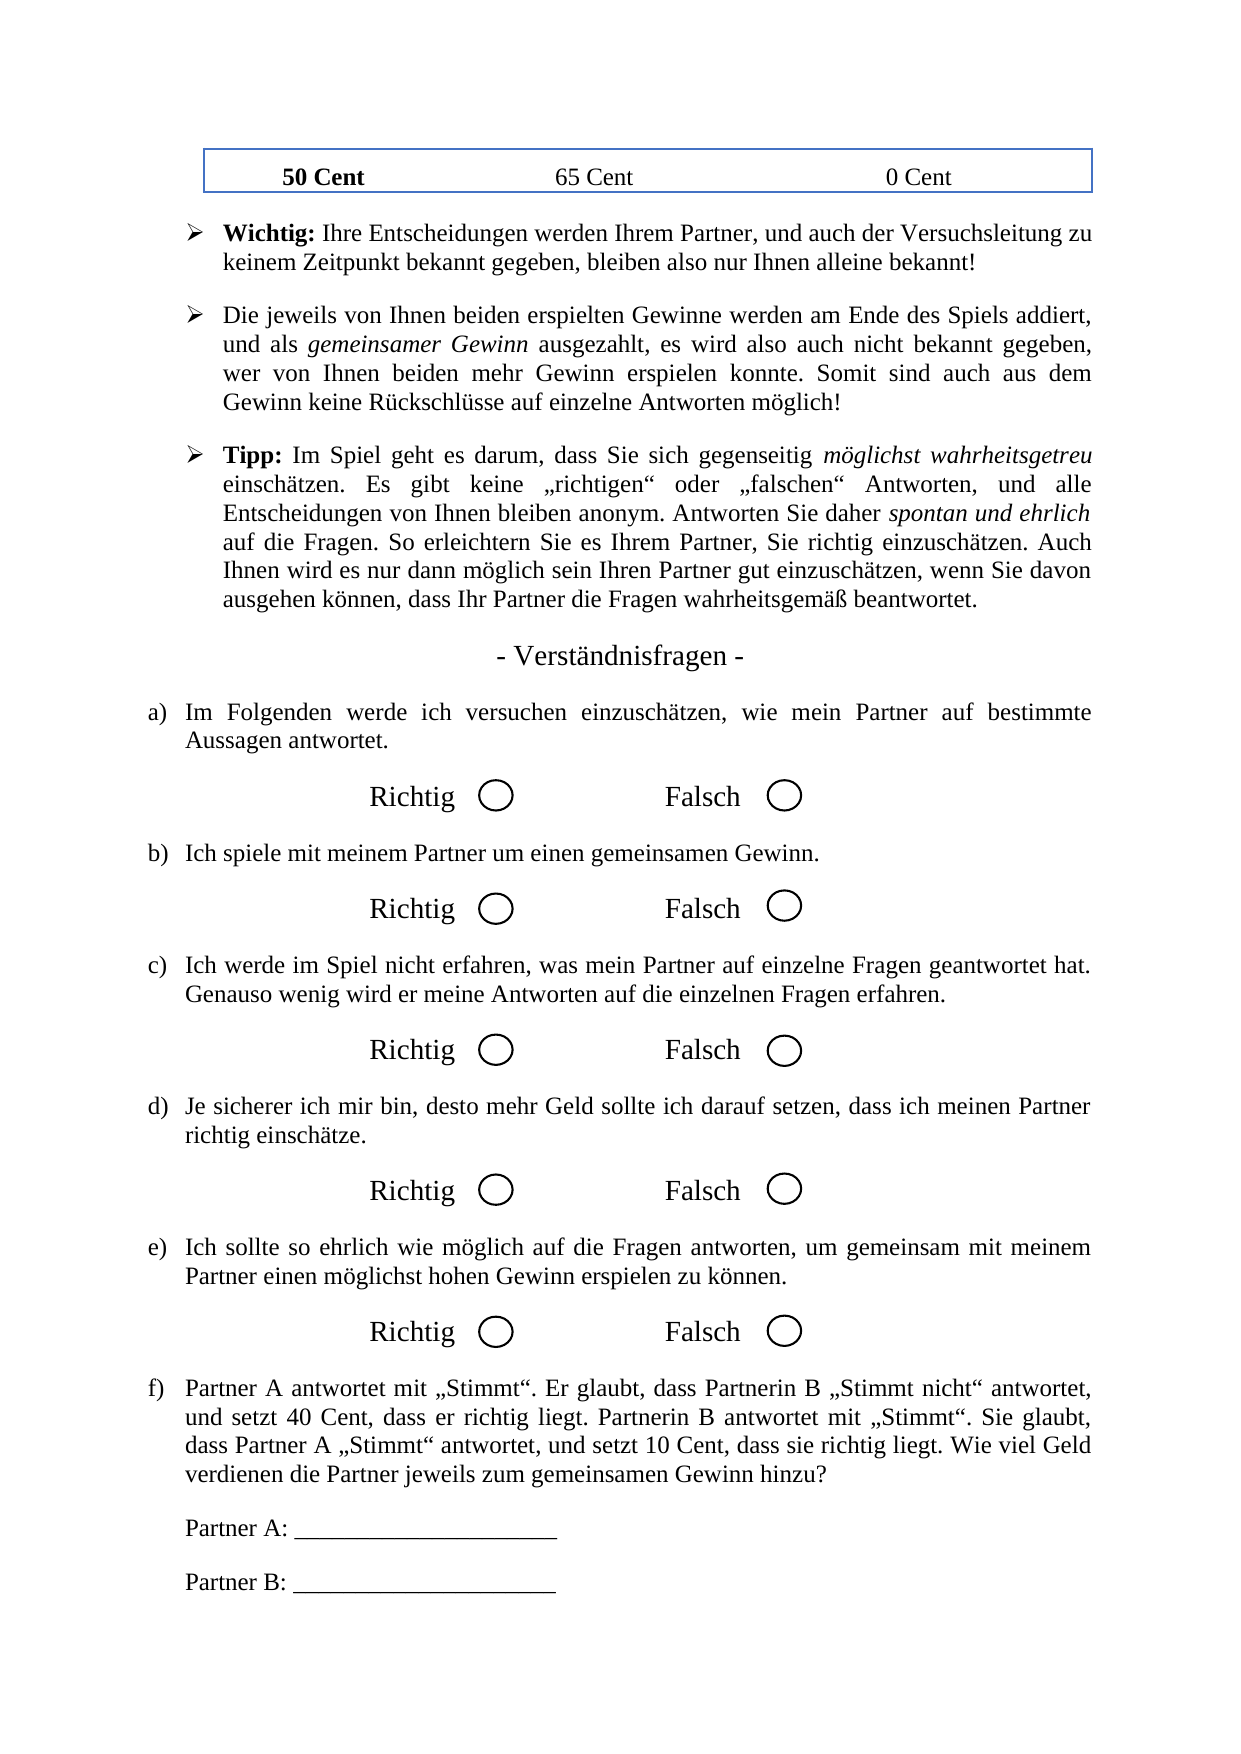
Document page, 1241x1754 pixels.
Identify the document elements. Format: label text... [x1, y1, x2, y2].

list Je sicherer ich mir bin, desto mehr Geld sollte ich darauf setzen, dass ich meinen Partner richtig einschätze. [148, 1091, 1093, 1148]
list Die jeweils von Ihnen beiden erspielten Gewinne werden am Ende des Spiels addiert, und als gemeinsamer Gewinn ausgezahlt, es wird also auch nicht bekannt gegeben, wer von Ihnen beiden mehr Gewinn erspielen konnte. Somit sind auch aus dem Gewinn keine Rückschlüsse auf einzelne Antworten möglich! [185, 301, 1093, 416]
list Richtig Falsch [333, 891, 1093, 925]
list Richtig Falsch [333, 1314, 1093, 1348]
list Ich werde im Spiel nicht erfahren, was mein Partner auf einzelne Fragen geantwortet hat. Genauso wenig wird er meine Antworten auf die einzelnen Fragen erfahren. [148, 950, 1093, 1007]
text Partner B: _____________________ [148, 1567, 1093, 1596]
list Tipp: Im Spiel geht es darum, dass Sie sich gegenseitig möglichst wahrheitsgetreu einschätzen. Es gibt keine „richtigen“ oder „falschen“ Antworten, und alle Entscheidungen von Ihnen bleiben anonym. Antworten Sie daher spontan und ehrlich auf die Fragen. So erleichtern Sie es Ihrem Partner, Sie richtig einzuschätzen. Auch Ihnen wird es nur dann möglich sein Ihren Partner gut einzuschätzen, wenn Sie davon ausgehen können, dass Ihr Partner die Fragen wahrheitsgemäß beantwortet. [185, 441, 1093, 613]
table_cell 50 Cent [205, 150, 443, 191]
table_cell 0 Cent [745, 150, 1091, 191]
list Wichtig: Ihre Entscheidungen werden Ihrem Partner, und auch der Versuchsleitung zu keinem Zeitpunkt bekannt gegeben, bleiben also nur Ihnen alleine bekannt! [185, 218, 1093, 276]
list Ich spiele mit meinem Partner um einen gemeinsamen Gewinn. [148, 838, 1093, 866]
list Im Folgenden werde ich versuchen einzuschätzen, wie mein Partner auf bestimmte Aussagen antwortet. [148, 697, 1093, 754]
list Richtig Falsch [333, 1173, 1093, 1207]
list Richtig Falsch [332, 779, 1093, 813]
list Ich sollte so ehrlich wie möglich auf die Fragen antworten, um gemeinsam mit meinem Partner einen möglichst hohen Gewinn erspielen zu können. [148, 1232, 1093, 1289]
list Partner A antwortet mit „Stimmt“. Er glaubt, dass Partnerin B „Stimmt nicht“ antwortet, und setzt 40 Cent, dass er richtig liegt. Partnerin B antwortet mit „Stimmt“. Sie glaubt, dass Partner A „Stimmt“ antwortet, und setzt 10 Cent, dass sie richtig liegt. Wie viel Geld verdienen die Partner jeweils zum gemeinsamen Gewinn hinzu? [148, 1373, 1093, 1488]
table_cell 65 Cent [443, 150, 745, 191]
text - Verständnisfragen - [148, 638, 1093, 672]
text Partner A: _____________________ [148, 1513, 1093, 1542]
list Richtig Falsch [332, 1032, 1093, 1066]
